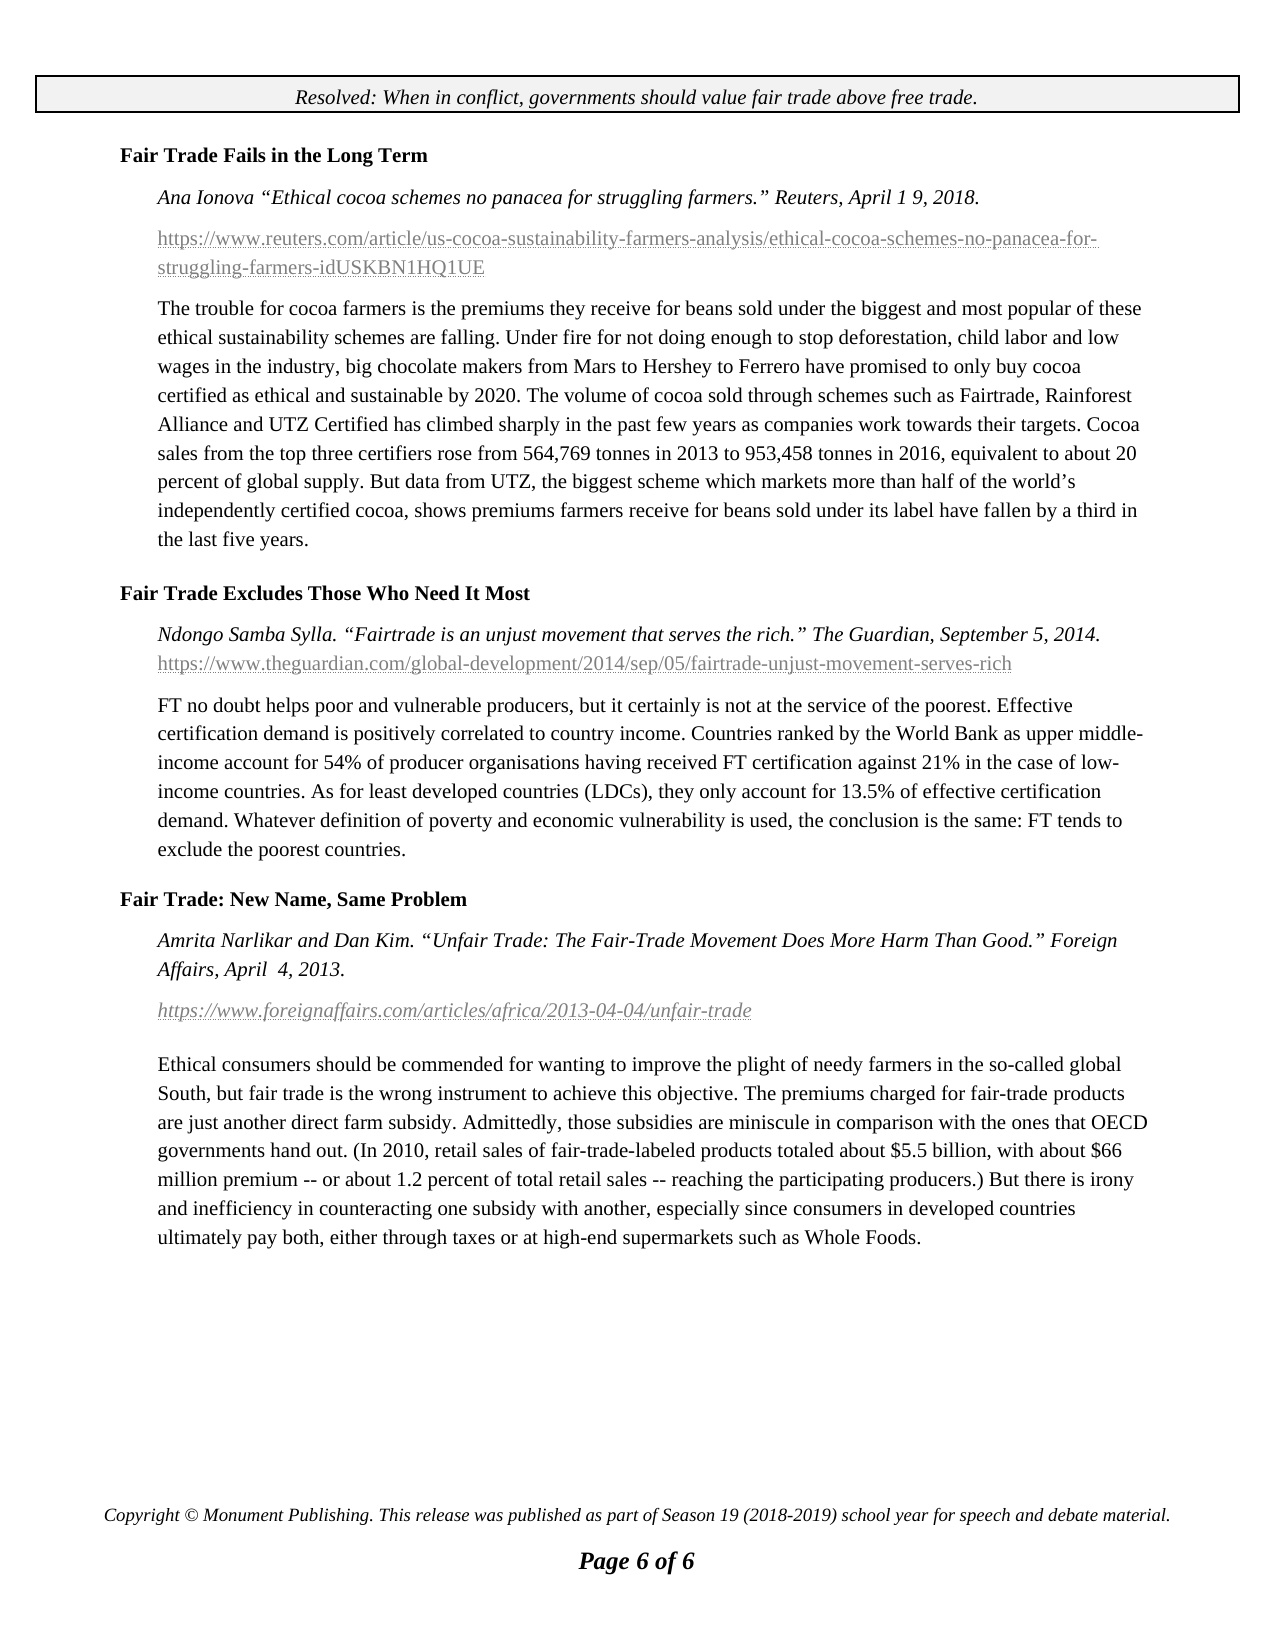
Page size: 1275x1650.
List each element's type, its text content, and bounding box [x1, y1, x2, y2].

text FT no doubt helps poor and vulnerable producers, but it certainly is not at the service of the poorest. Effective certification demand is positively correlated to country income. Countries ranked by the World Bank as upper middle-income account for 54% of producer organisations having received FT certification against 21% in the case of low-income countries. As for least developed countries (LDCs), they only account for 13.5% of effective certification demand. Whatever definition of poverty and economic vulnerability is used, the conclusion is the same: FT tends to exclude the poorest countries. [157, 692, 1155, 861]
text Fair Trade Fails in the Long Term [120, 143, 1155, 167]
text https://www.reuters.com/article/us-cocoa-sustainability-farmers-analysis/ethical-cocoa-schemes-no-panacea-for-struggling-farmers-idUSKBN1HQ1UE [157, 226, 1155, 279]
text https://www.foreignaffairs.com/articles/africa/2013-04-04/unfair-trade [157, 998, 1155, 1022]
text Ethical consumers should be commended for wanting to improve the plight of needy farmers in the so-called global South, but fair trade is the wrong instrument to achieve this objective. The premiums charged for fair-trade products are just another direct farm subsidy. Admittedly, those subsidies are miniscule in comparison with the ones that OECD governments hand out. (In 2010, retail sales of fair-trade-labeled products totaled about $5.5 billion, with about $66 million premium -- or about 1.2 percent of total retail sales -- reaching the participating producers.) But there is irony and inefficiency in counteracting one subsidy with another, especially since consumers in developed countries ultimately pay both, either through taxes or at high-end supermarkets such as Whole Foods. [157, 1052, 1155, 1249]
text Ana Ionova “Ethical cocoa schemes no panacea for struggling farmers.” Reuters, April 1 9, 2018. [157, 185, 1155, 209]
text Fair Trade: New Name, Same Problem [120, 886, 1155, 911]
text Fair Trade Excludes Those Who Need It Most [120, 581, 1155, 605]
text Ndongo Samba Sylla. “Fairtrade is an unjust movement that serves the rich.” The Guardian, September 5, 2014. https://www.theguardian.com/global-development/2014/sep/05/fairtrade-unjust-movement-serves-rich [157, 622, 1155, 675]
text Amrita Narlikar and Dan Kim. “Unfair Trade: The Fair-Trade Movement Does More Harm Than Good.” Foreign Affairs, April 4, 2013. [157, 928, 1155, 981]
text The trouble for cocoa farmers is the premiums they receive for beans sold under the biggest and most popular of these ethical sustainability schemes are falling. Under fire for not doing enough to stop deforestation, child labor and low wages in the industry, big chocolate makers from Mars to Hershey to Ferrero have promised to only buy cocoa certified as ethical and sustainable by 2020. The volume of cocoa sold through schemes such as Fairtrade, Rainforest Alliance and UTZ Certified has climbed sharply in the past few years as companies work towards their targets. Cocoa sales from the top three certifiers rose from 564,769 tonnes in 2013 to 953,458 tonnes in 2016, equivalent to about 20 percent of global supply. But data from UTZ, the biggest scheme which markets more than half of the world’s independently certified cocoa, shows premiums farmers receive for beans sold under its label have fallen by a third in the last five years. [157, 296, 1155, 551]
